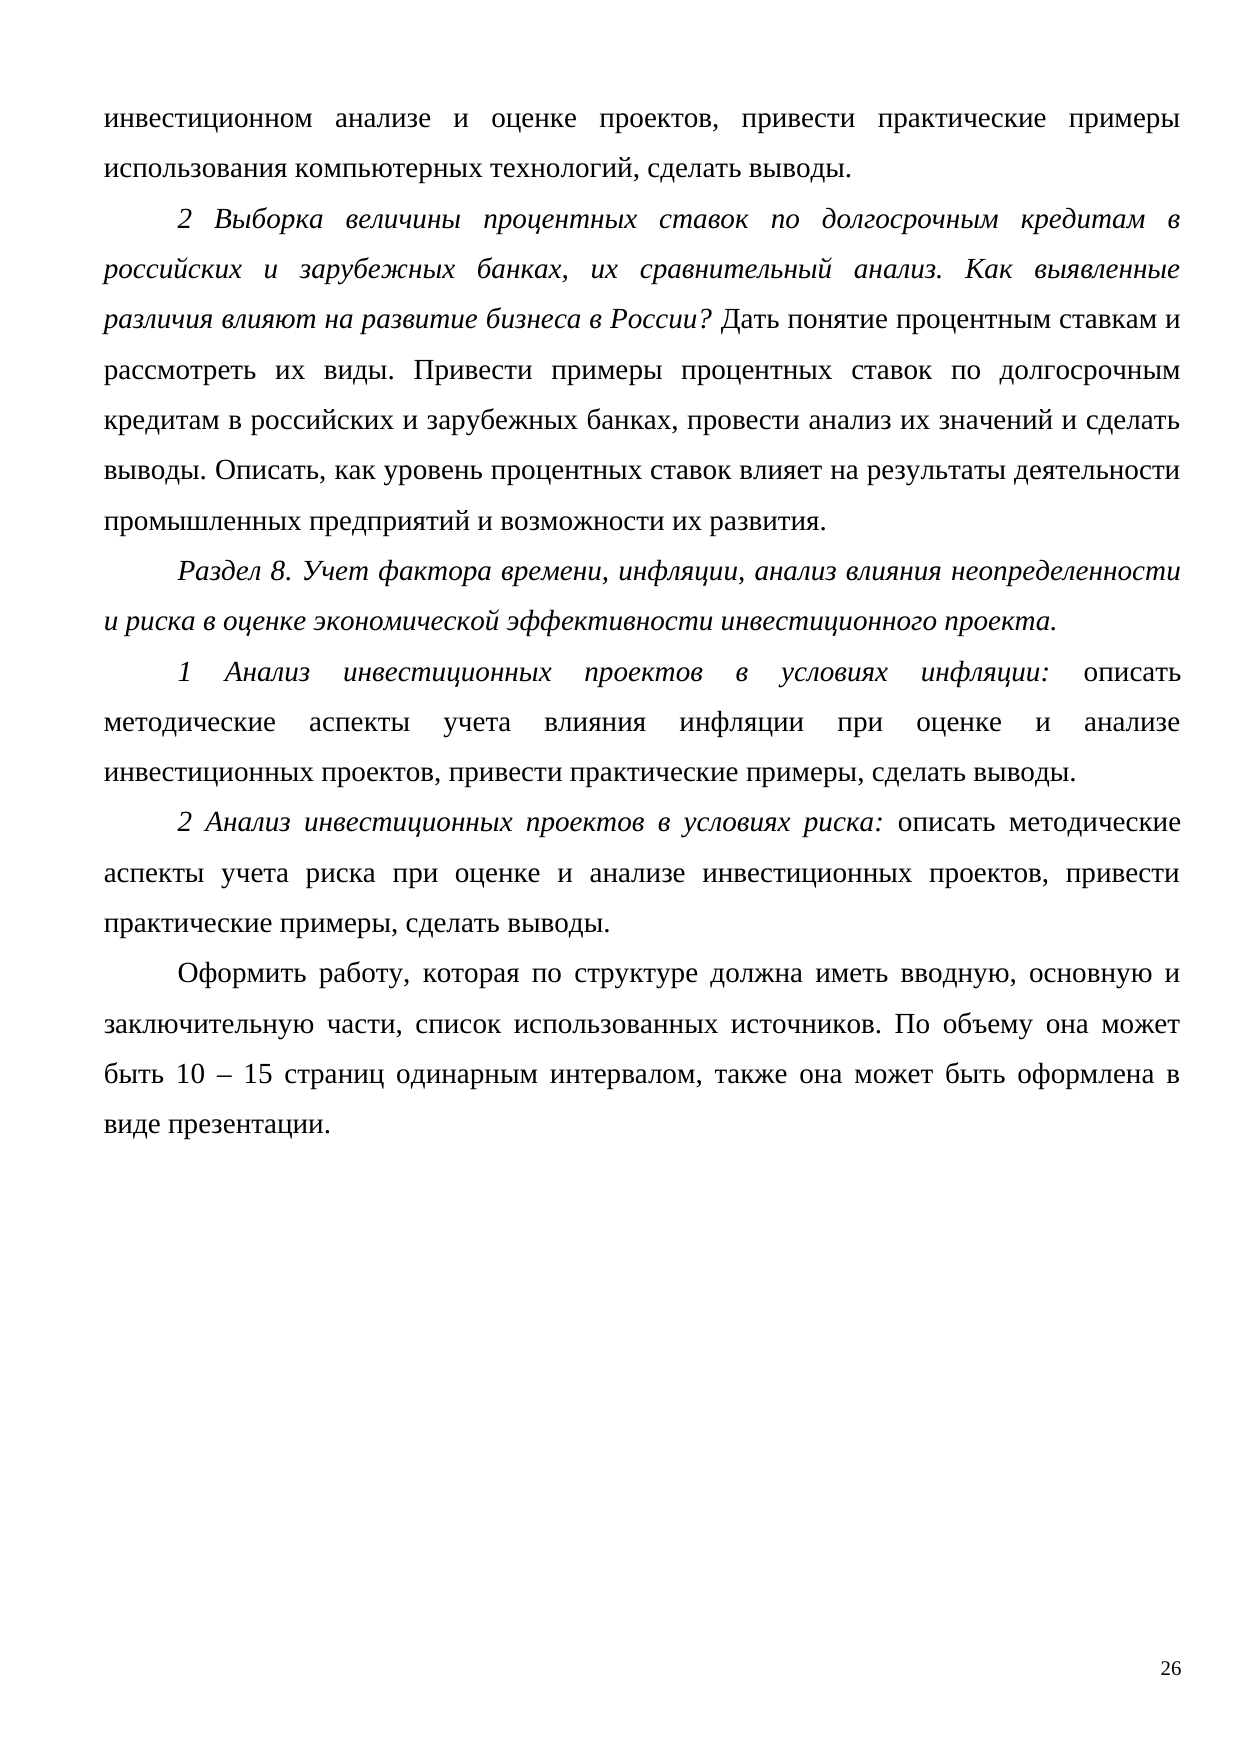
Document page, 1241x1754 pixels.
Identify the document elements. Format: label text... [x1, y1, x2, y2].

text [103, 100, 1181, 184]
text Оформить работу, которая по структуре должна иметь вводную, основную и заключительную части, список использованных источников. По объему она может быть 10 – 15 страниц одинарным интервалом, также она может быть оформлена в виде презентации. [103, 956, 1181, 1140]
text 2 Анализ инвестиционных проектов в условиях риска: описать методические аспекты учета риска при оценке и анализе инвестиционных проектов, привести практические примеры, сделать выводы. [103, 804, 1181, 939]
text 2 Выборка величины процентных ставок по долгосрочным кредитам в российских и зарубежных банках, их сравнительный анализ. Как выявленные различия влияют на развитие бизнеса в России? Дать понятие процентным ставкам и рассмотреть их виды. Привести примеры процентных ставок по долгосрочным кредитам в российских и зарубежных банках, провести анализ их значений и сделать выводы. Описать, как уровень процентных ставок влияет на результаты деятельности промышленных предприятий и возможности их развития. [103, 201, 1181, 536]
text 1 Анализ инвестиционных проектов в условиях инфляции: описать методические аспекты учета влияния инфляции при оценке и анализе инвестиционных проектов, привести практические примеры, сделать выводы. [103, 654, 1181, 788]
text Раздел 8. Учет фактора времени, инфляции, анализ влияния неопределенности и риска в оценке экономической эффективности инвестиционного проекта. [103, 553, 1181, 637]
